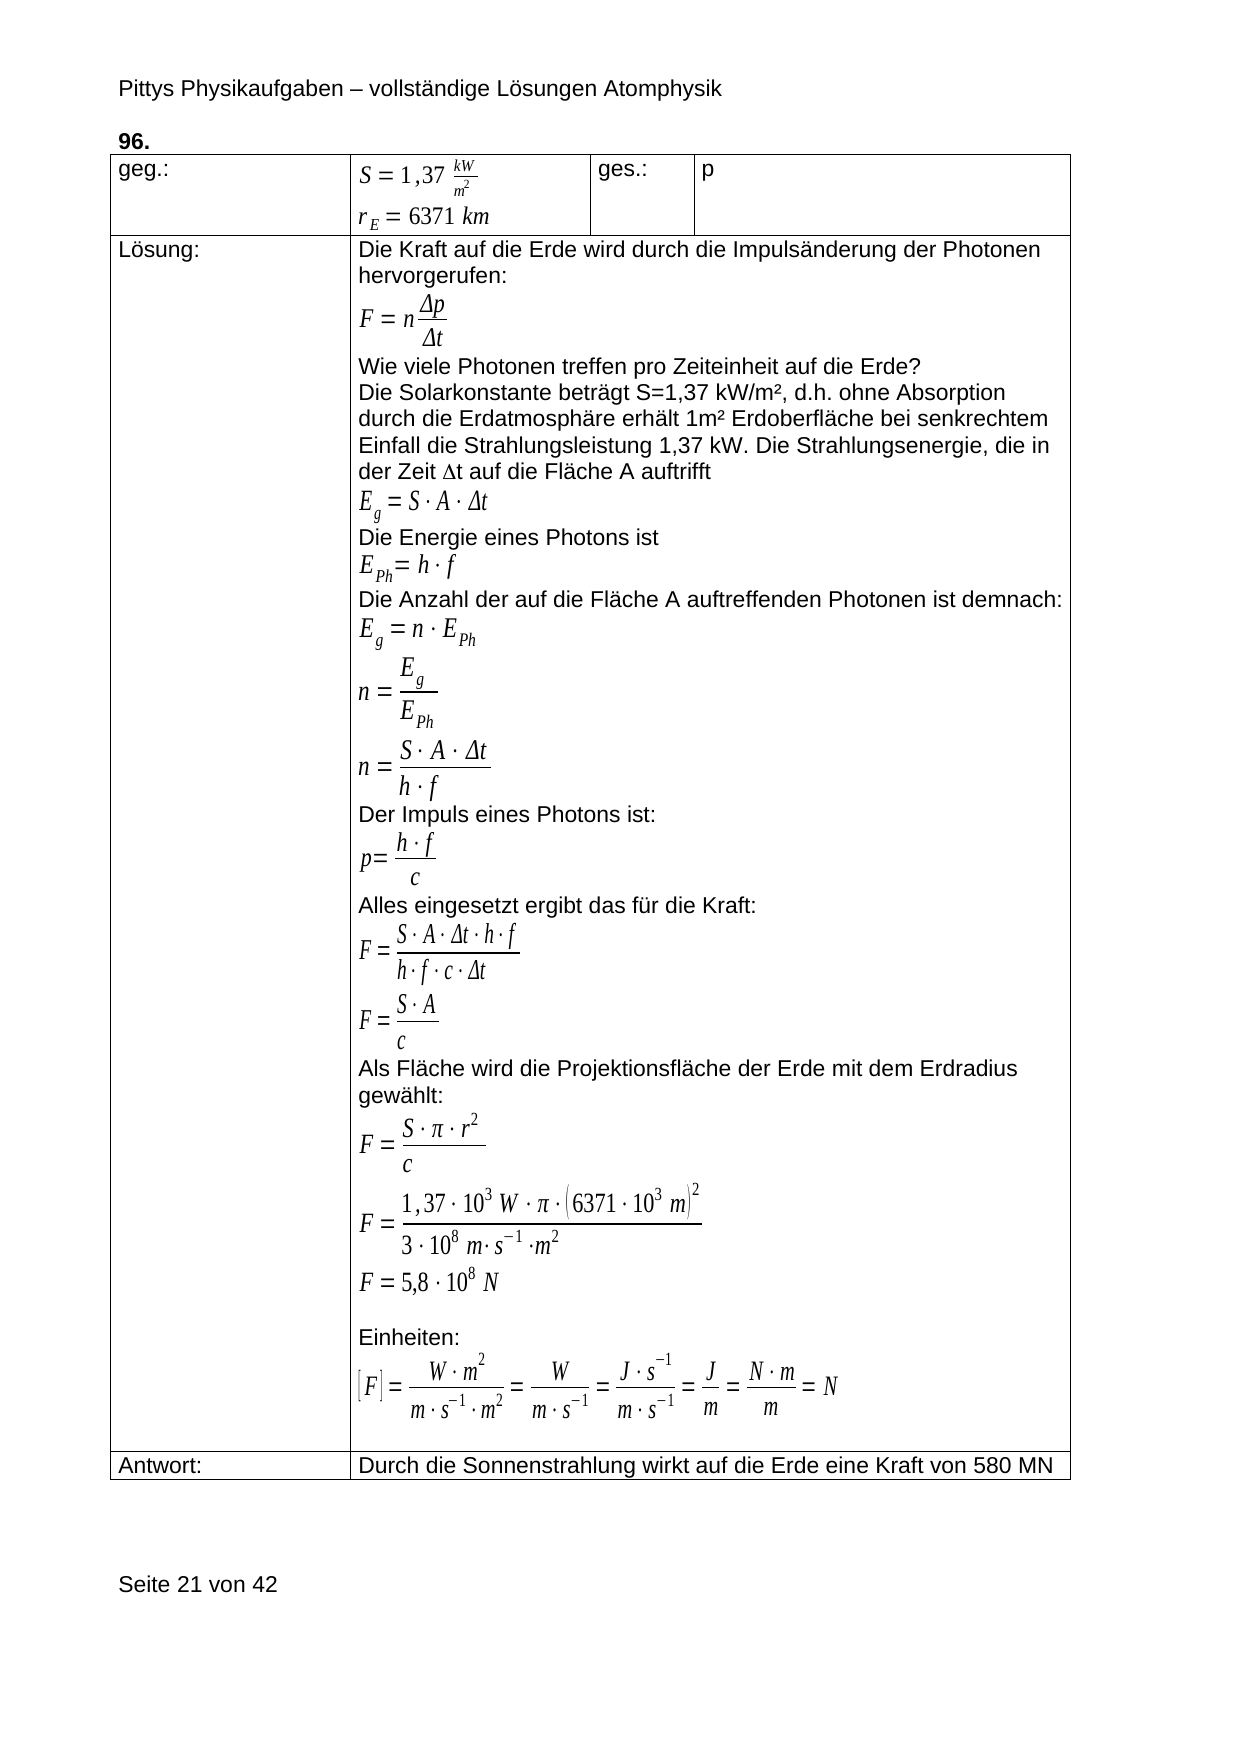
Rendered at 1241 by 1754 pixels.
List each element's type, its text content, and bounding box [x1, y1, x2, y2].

table_cell Durch die Sonnenstrahlung wirkt auf die Erde eine Kraft von 580 MN [351, 1452, 1070, 1479]
table_header geg.: [111, 155, 350, 235]
text 96. [118, 128, 1152, 154]
table_header p [695, 155, 1070, 235]
table_cell Die Kraft auf die Erde wird durch die Impulsänderung der Photonen hervorgerufen: Wie viele Photonen treffen pro Zeiteinheit auf die Erde? Die Solarkonstante beträgt S=1,37 kW/m², d.h. ohne Absorption durch die Erdatmosphäre erhält 1m² Erdoberfläche bei senkrechtem Einfall die Strahlungsleistung 1,37 kW. Die Strahlungsenergie, die in der Zeit t auf die Fläche A auftrifft Die Energie eines Photons ist Die Anzahl der auf die Fläche A auftreffenden Photonen ist demnach: Der Impuls eines Photons ist: Alles eingesetzt ergibt das für die Kraft: Als Fläche wird die Projektionsfläche der Erde mit dem Erdradius gewählt: Einheiten: [351, 236, 1070, 1451]
table_cell Antwort: [111, 1452, 350, 1479]
table_cell Lösung: [111, 236, 350, 1451]
table_header [351, 155, 590, 235]
table_header ges.: [591, 155, 694, 235]
